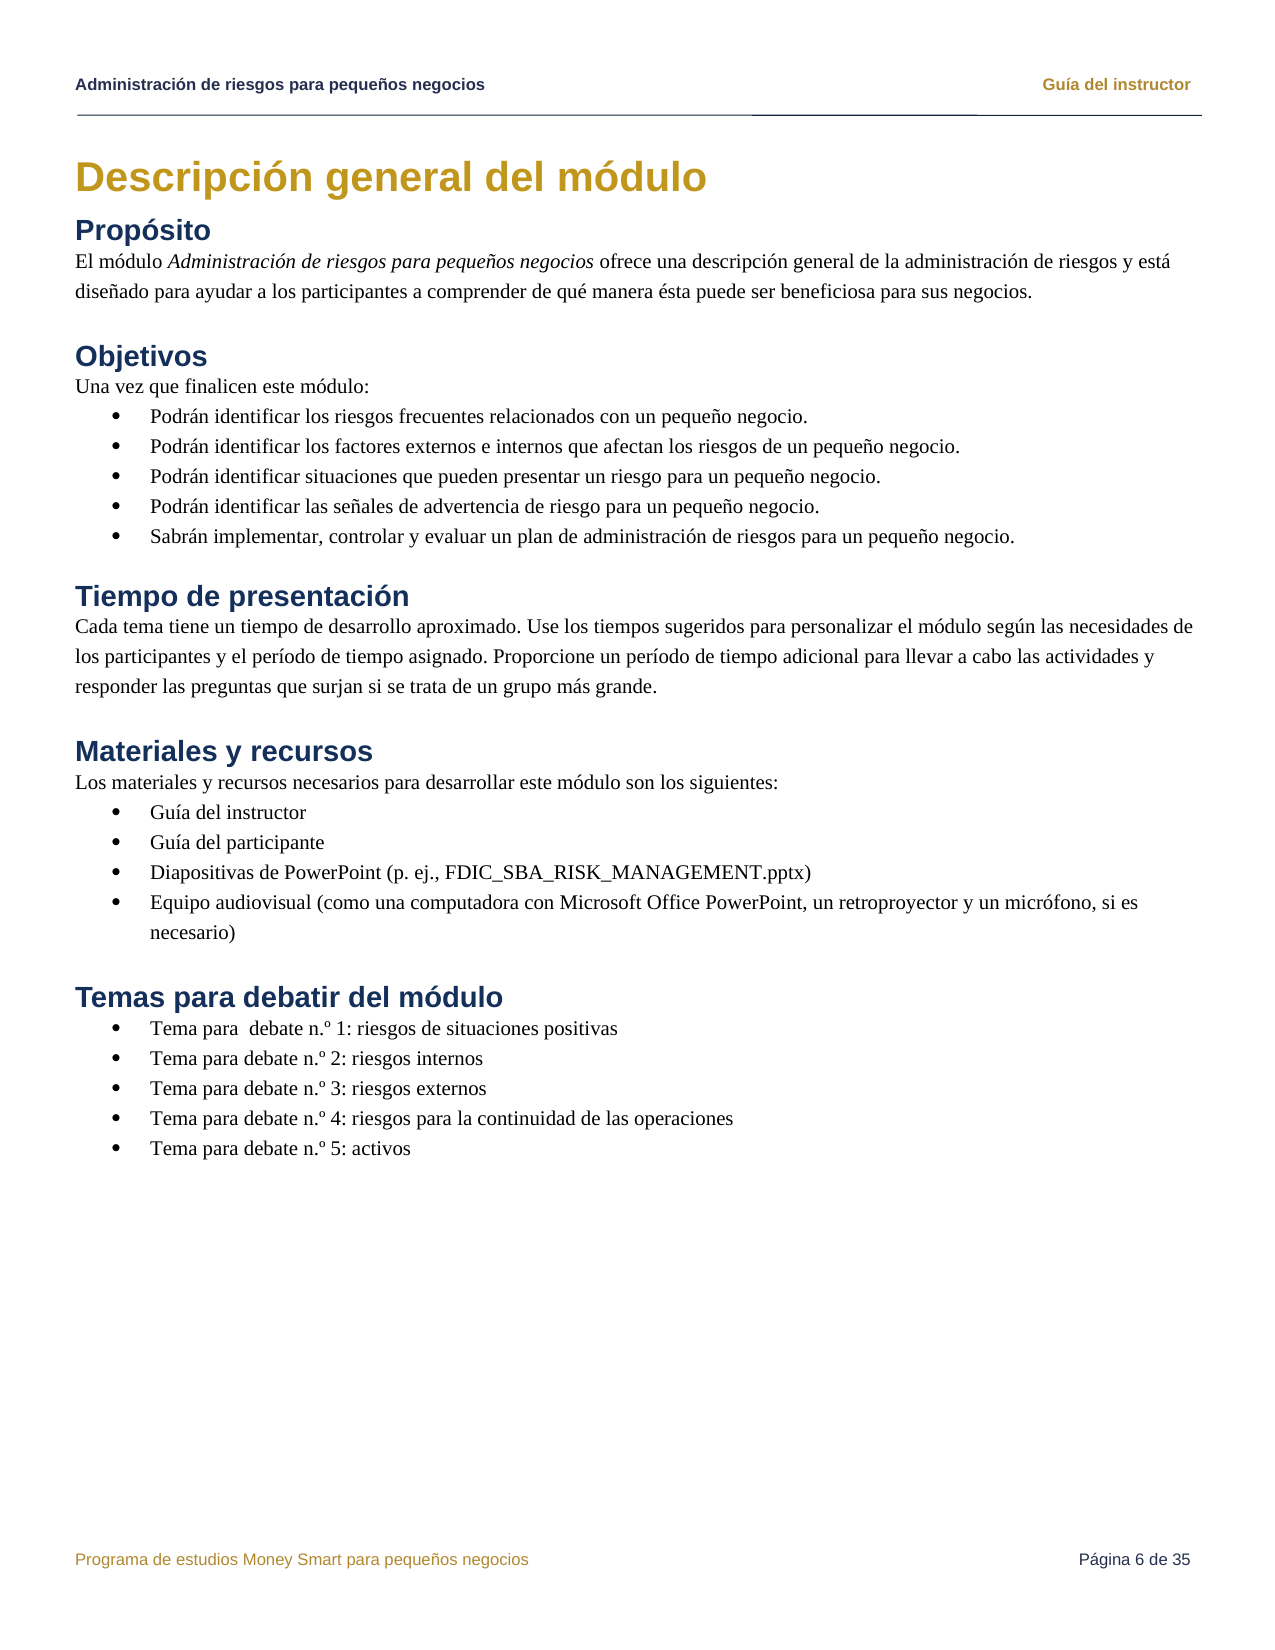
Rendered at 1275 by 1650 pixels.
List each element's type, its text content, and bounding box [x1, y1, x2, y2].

list Guía del participante [112, 830, 1200, 854]
list Diapositivas de PowerPoint (p. ej., FDIC_SBA_RISK_MANAGEMENT.pptx) [112, 860, 1200, 884]
text Una vez que finalicen este módulo: [75, 374, 1200, 398]
list Tema para debate n.º 3: riesgos externos [112, 1075, 1200, 1099]
list Guía del instructor [112, 800, 1200, 824]
list Tema para debate n.º 5: activos [112, 1135, 1200, 1159]
subtitle Objetivos [75, 339, 1200, 372]
list Equipo audiovisual (como una computadora con Microsoft Office PowerPoint, un retroproyector y un micrófono, si es necesario) [112, 890, 1200, 944]
list Tema para debate n.º 2: riesgos internos [112, 1045, 1200, 1069]
text Sabrán implementar, controlar y evaluar un plan de administración de riesgos para un pequeño negocio. [112, 524, 1200, 548]
text El módulo Administración de riesgos para pequeños negocios ofrece una descripción general de la administración de riesgos y está diseñado para ayudar a los participantes a comprender de qué manera ésta puede ser beneficiosa para sus negocios. [75, 249, 1200, 303]
text Podrán identificar los riesgos frecuentes relacionados con un pequeño negocio. [112, 404, 1200, 428]
list Tema para debate n.º 4: riesgos para la continuidad de las operaciones [112, 1105, 1200, 1129]
subtitle Materiales y recursos [75, 734, 1200, 768]
subtitle Tiempo de presentación [75, 578, 1200, 612]
text Podrán identificar las señales de advertencia de riesgo para un pequeño negocio. [112, 494, 1200, 518]
subtitle Propósito [75, 213, 1200, 247]
text Los materiales y recursos necesarios para desarrollar este módulo son los siguientes: [75, 770, 1200, 794]
subtitle Descripción general del módulo [75, 153, 1200, 201]
text Podrán identificar los factores externos e internos que afectan los riesgos de un pequeño negocio. [112, 434, 1200, 458]
text Podrán identificar situaciones que pueden presentar un riesgo para un pequeño negocio. [112, 464, 1200, 488]
text Cada tema tiene un tiempo de desarrollo aproximado. Use los tiempos sugeridos para personalizar el módulo según las necesidades de los participantes y el período de tiempo asignado. Proporcione un período de tiempo adicional para llevar a cabo las actividades y responder las preguntas que surjan si se trata de un grupo más grande. [75, 614, 1200, 698]
list Tema para debate n.º 1: riesgos de situaciones positivas [112, 1015, 1200, 1039]
subtitle Temas para debatir del módulo [75, 980, 1200, 1013]
